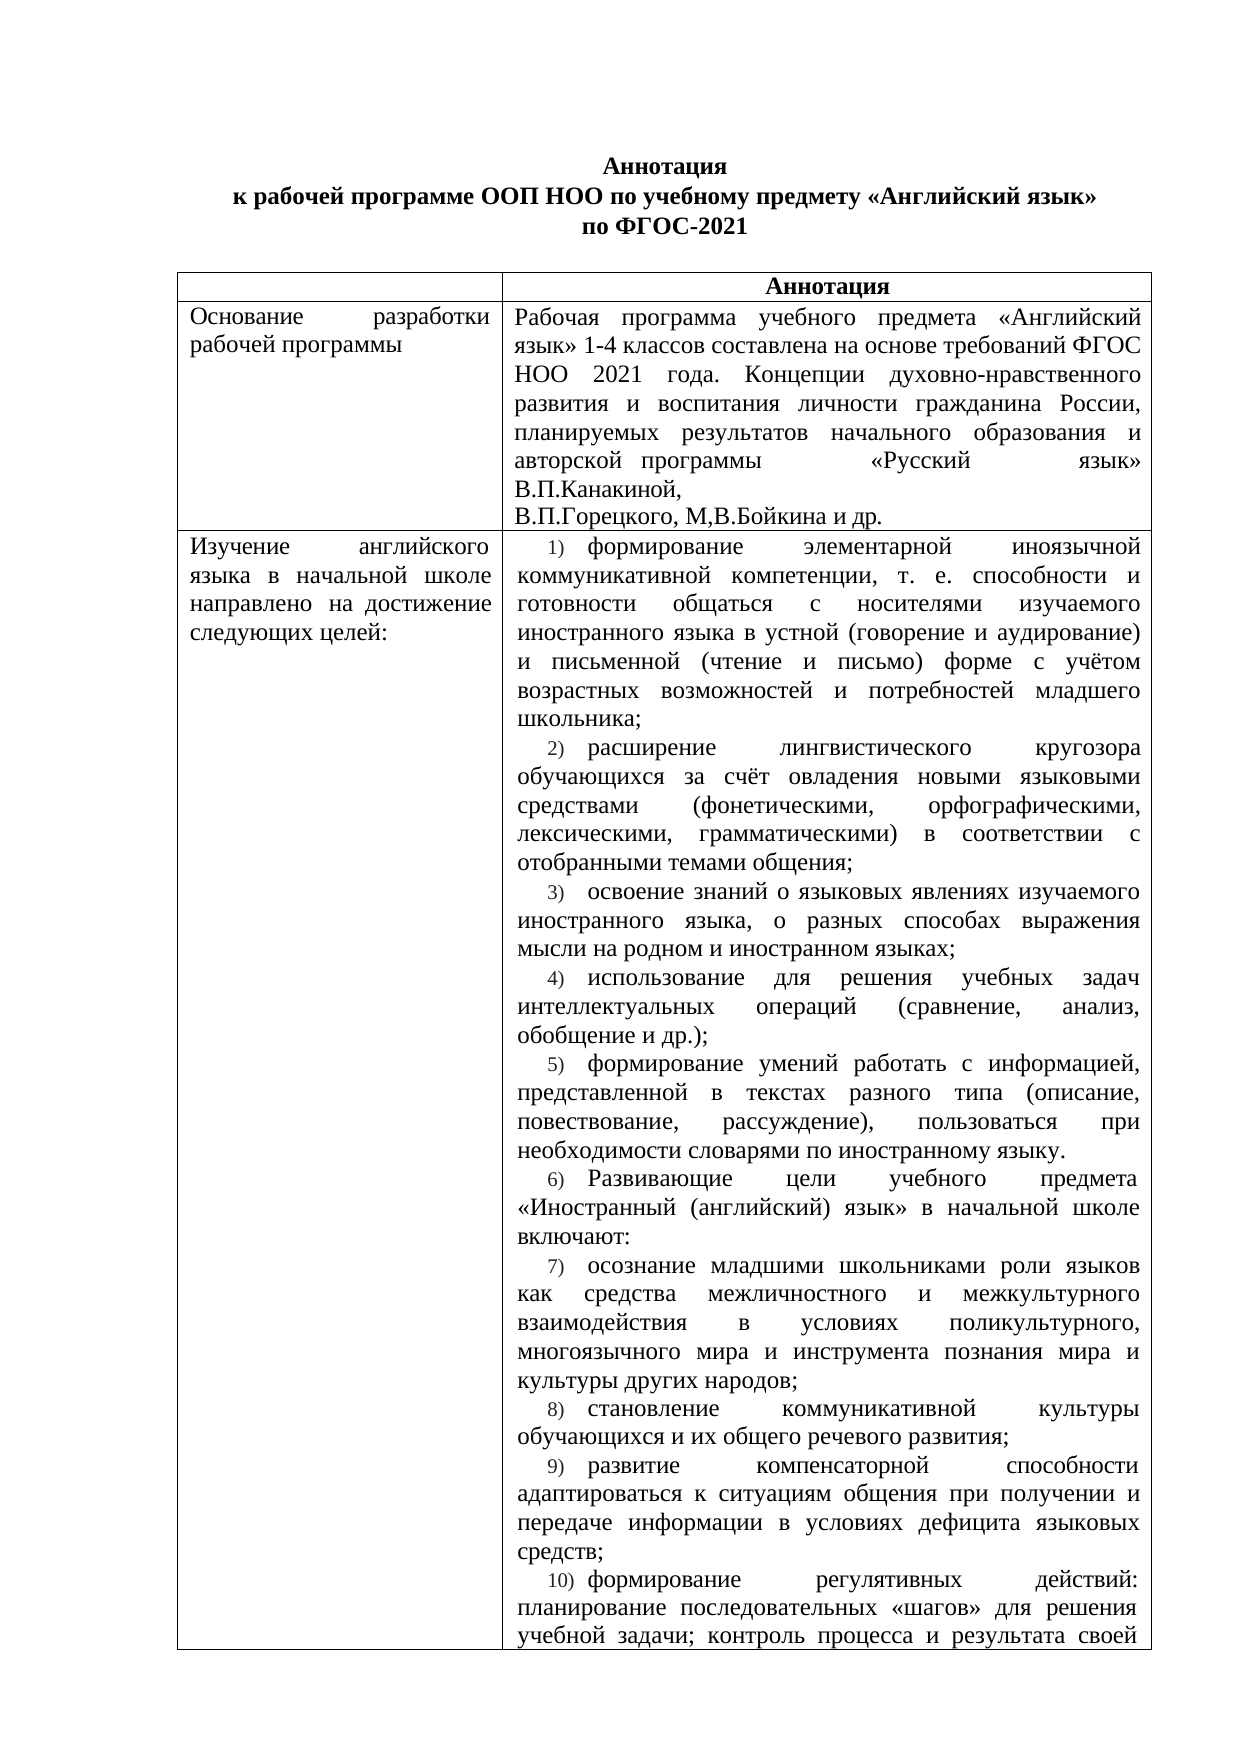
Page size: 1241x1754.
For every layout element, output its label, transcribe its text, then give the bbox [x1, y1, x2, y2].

table_cell Рабочая программа учебного предмета «Английский язык» 1-4 классов составлена на основе требований ФГОС НОО 2021 года. Концепции духовно-нравственного развития и воспитания личности гражданина России, планируемых результатов начального образования и авторской программы «Русский язык» В.П.Канакиной, В.П.Горецкого, М,В.Бойкина и др. [503, 302, 1151, 530]
table_cell Основание разработки рабочей программы [178, 302, 502, 530]
table_cell Изучение английского языка в начальной школе направлено на достижение следующих целей: [178, 531, 502, 1649]
text к рабочей программе ООП НОО по учебному предмету «Английский язык» по ФГОС-2021 [223, 181, 1106, 239]
text Аннотация [223, 151, 1106, 180]
table_header [178, 273, 502, 301]
table_cell формирование элементарной иноязычной коммуникативной компетенции, т. е. способности и готовности общаться с носителями изучаемого иностранного языка в устной (говорение и аудирование) и письменной (чтение и письмо) форме с учётом возрастных возможностей и потребностей младшего школьника; расширение лингвистического кругозора обучающихся за счёт овладения новыми языковыми средствами (фонетическими, орфографическими, лексическими, грамматическими) в соответствии c отобранными темами общения; освоение знаний о языковых явлениях изучаемого иностранного языка, о разных способах выражения мысли на родном и иностранном языках; использование для решения учебных задач интеллектуальных операций (сравнение, анализ, обобщение и др.); формирование умений работать с информацией, представленной в текстах разного типа (описание, повествование, рассуждение), пользоваться при необходимости словарями по иностранному языку. Развивающие цели учебного предмета «Иностранный (английский) язык» в начальной школе включают: осознание младшими школьниками роли языков как средства межличностного и межкультурного взаимодействия в условиях поликультурного, многоязычного мира и инструмента познания мира и культуры других народов; становление коммуникативной культуры обучающихся и их общего речевого развития; развитие компенсаторной способности адаптироваться к ситуациям общения при получении и передаче информации в условиях дефицита языковых средств; формирование регулятивных действий: планирование последовательных «шагов» для решения учебной задачи; контроль процесса и результата своей [503, 531, 1151, 1649]
table_header Аннотация [503, 273, 1151, 301]
